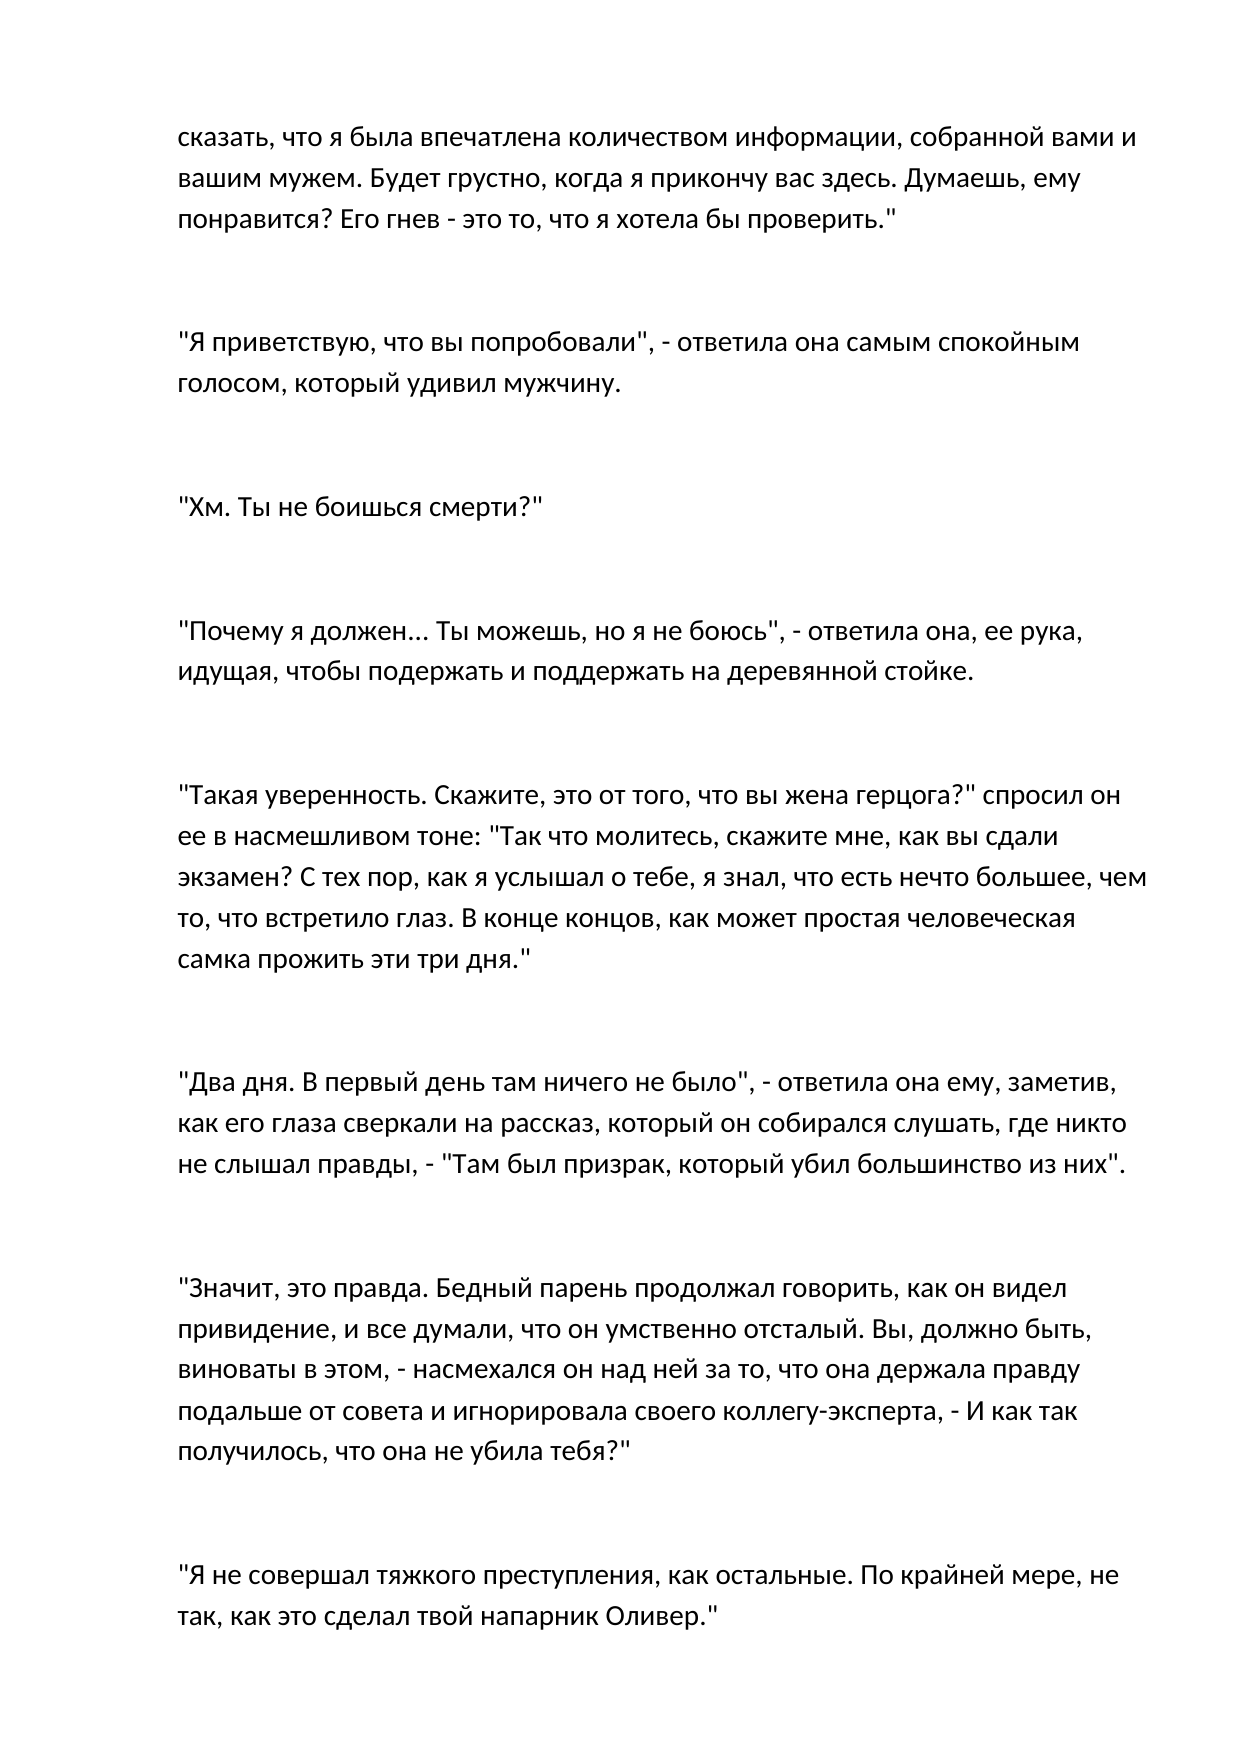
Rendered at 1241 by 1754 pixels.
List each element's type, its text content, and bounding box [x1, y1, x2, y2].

text "Я приветствую, что вы попробовали", - ответила она самым спокойным голосом, который удивил мужчину. [177, 323, 1152, 400]
text "Значит, это правда. Бедный парень продолжал говорить, как он видел привидение, и все думали, что он умственно отсталый. Вы, должно быть, виноваты в этом, - насмехался он над ней за то, что она держала правду подальше от совета и игнорировала своего коллегу-эксперта, - И как так получилось, что она не убила тебя?" [177, 1269, 1152, 1468]
text "Такая уверенность. Скажите, это от того, что вы жена герцога?" спросил он ее в насмешливом тоне: "Так что молитесь, скажите мне, как вы сдали экзамен? С тех пор, как я услышал о тебе, я знал, что есть нечто большее, чем то, что встретило глаз. В конце концов, как может простая человеческая самка прожить эти три дня." [177, 776, 1152, 975]
text "Почему я должен... Ты можешь, но я не боюсь", - ответила она, ее рука, идущая, чтобы подержать и поддержать на деревянной стойке. [177, 612, 1152, 688]
text "Я не совершал тяжкого преступления, как остальные. По крайней мере, не так, как это сделал твой напарник Оливер." [177, 1556, 1152, 1633]
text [177, 118, 1152, 236]
text "Два дня. В первый день там ничего не было", - ответила она ему, заметив, как его глаза сверкали на рассказ, который он собирался слушать, где никто не слышал правды, - "Там был призрак, который убил большинство из них". [177, 1063, 1152, 1181]
text "Хм. Ты не боишься смерти?" [177, 488, 1152, 524]
